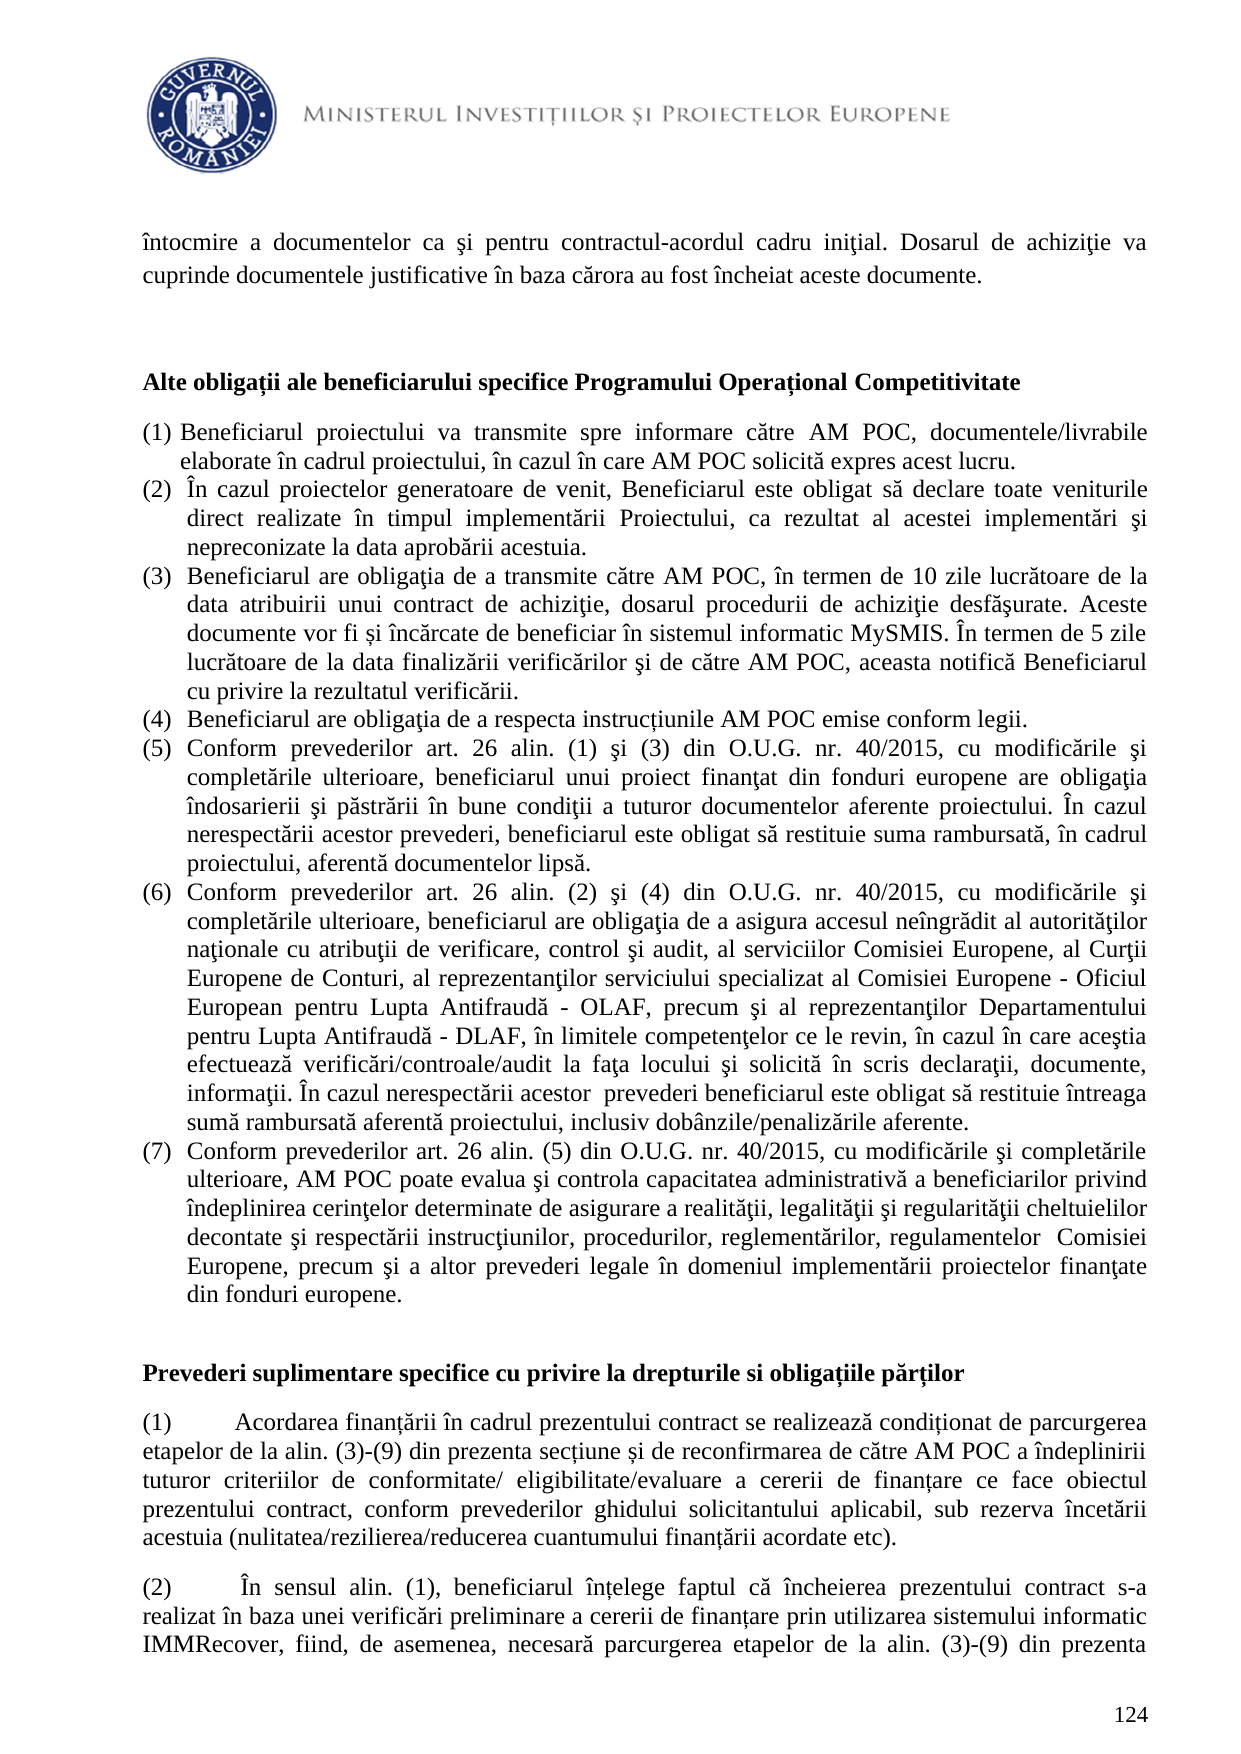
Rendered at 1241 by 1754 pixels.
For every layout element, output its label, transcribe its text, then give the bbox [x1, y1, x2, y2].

picture [142, 52, 1088, 174]
text Prevederi suplimentare specifice cu privire la drepturile si obligațiile părților [142, 1358, 1148, 1387]
text (1) Acordarea finanțării în cadrul prezentului contract se realizează condiționat de parcurgerea etapelor de la alin. (3)-(9) din prezenta secțiune și de reconfirmarea de către AM POC a îndeplinirii tuturor criteriilor de conformitate/ eligibilitate/evaluare a cererii de finanțare ce face obiectul prezentului contract, conform prevederilor ghidului solicitantului aplicabil, sub rezerva încetării acestuia (nulitatea/rezilierea/reducerea cuantumului finanțării acordate etc). [142, 1407, 1148, 1551]
text Alte obligații ale beneficiarului specifice Programului Operațional Competitivitate [142, 367, 1148, 396]
list În cazul proiectelor generatoare de venit, Beneficiarul este obligat să declare toate veniturile direct realizate în timpul implementării Proiectului, ca rezultat al acestei implementări şi nepreconizate la data aprobării acestuia. [142, 474, 1148, 561]
list Conform prevederilor art. 26 alin. (2) şi (4) din O.U.G. nr. 40/2015, cu modificările şi completările ulterioare, beneficiarul are obligaţia de a asigura accesul neîngrădit al autorităţilor naţionale cu atribuţii de verificare, control şi audit, al serviciilor Comisiei Europene, al Curţii Europene de Conturi, al reprezentanţilor serviciului specializat al Comisiei Europene - Oficiul European pentru Lupta Antifraudă - OLAF, precum şi al reprezentanţilor Departamentului pentru Lupta Antifraudă - DLAF, în limitele competenţelor ce le revin, în cazul în care aceştia efectuează verificări/controale/audit la faţa locului şi solicită în scris declaraţii, documente, informaţii. În cazul nerespectării acestor prevederi beneficiarul este obligat să restituie întreaga sumă rambursată aferentă proiectului, inclusiv dobânzile/penalizările aferente. [142, 877, 1148, 1136]
list Beneficiarul are obligaţia de a respecta instrucțiunile AM POC emise conform legii. [142, 704, 1148, 733]
list Beneficiarul proiectului va transmite spre informare către AM POC, documentele/livrabile elaborate în cadrul proiectului, în cazul în care AM POC solicită expres acest lucru. [142, 417, 1148, 474]
list Conform prevederilor art. 26 alin. (5) din O.U.G. nr. 40/2015, cu modificările şi completările ulterioare, AM POC poate evalua şi controla capacitatea administrativă a beneficiarilor privind îndeplinirea cerinţelor determinate de asigurare a realităţii, legalităţii şi regularităţii cheltuielilor decontate şi respectării instrucţiunilor, procedurilor, reglementărilor, regulamentelor Comisiei Europene, precum şi a altor prevederi legale în domeniul implementării proiectelor finanţate din fonduri europene. [142, 1136, 1148, 1308]
list Conform prevederilor art. 26 alin. (1) şi (3) din O.U.G. nr. 40/2015, cu modificările şi completările ulterioare, beneficiarul unui proiect finanţat din fonduri europene are obligaţia îndosarierii şi păstrării în bune condiţii a tuturor documentelor aferente proiectului. În cazul nerespectării acestor prevederi, beneficiarul este obligat să restituie suma rambursată, în cadrul proiectului, aferentă documentelor lipsă. [142, 733, 1148, 877]
list Beneficiarul are obligaţia de a transmite către AM POC, în termen de 10 zile lucrătoare de la data atribuirii unui contract de achiziţie, dosarul procedurii de achiziţie desfăşurate. Aceste documente vor fi și încărcate de beneficiar în sistemul informatic MySMIS. În termen de 5 zile lucrătoare de la data finalizării verificărilor şi de către AM POC, aceasta notifică Beneficiarul cu privire la rezultatul verificării. [142, 561, 1148, 704]
